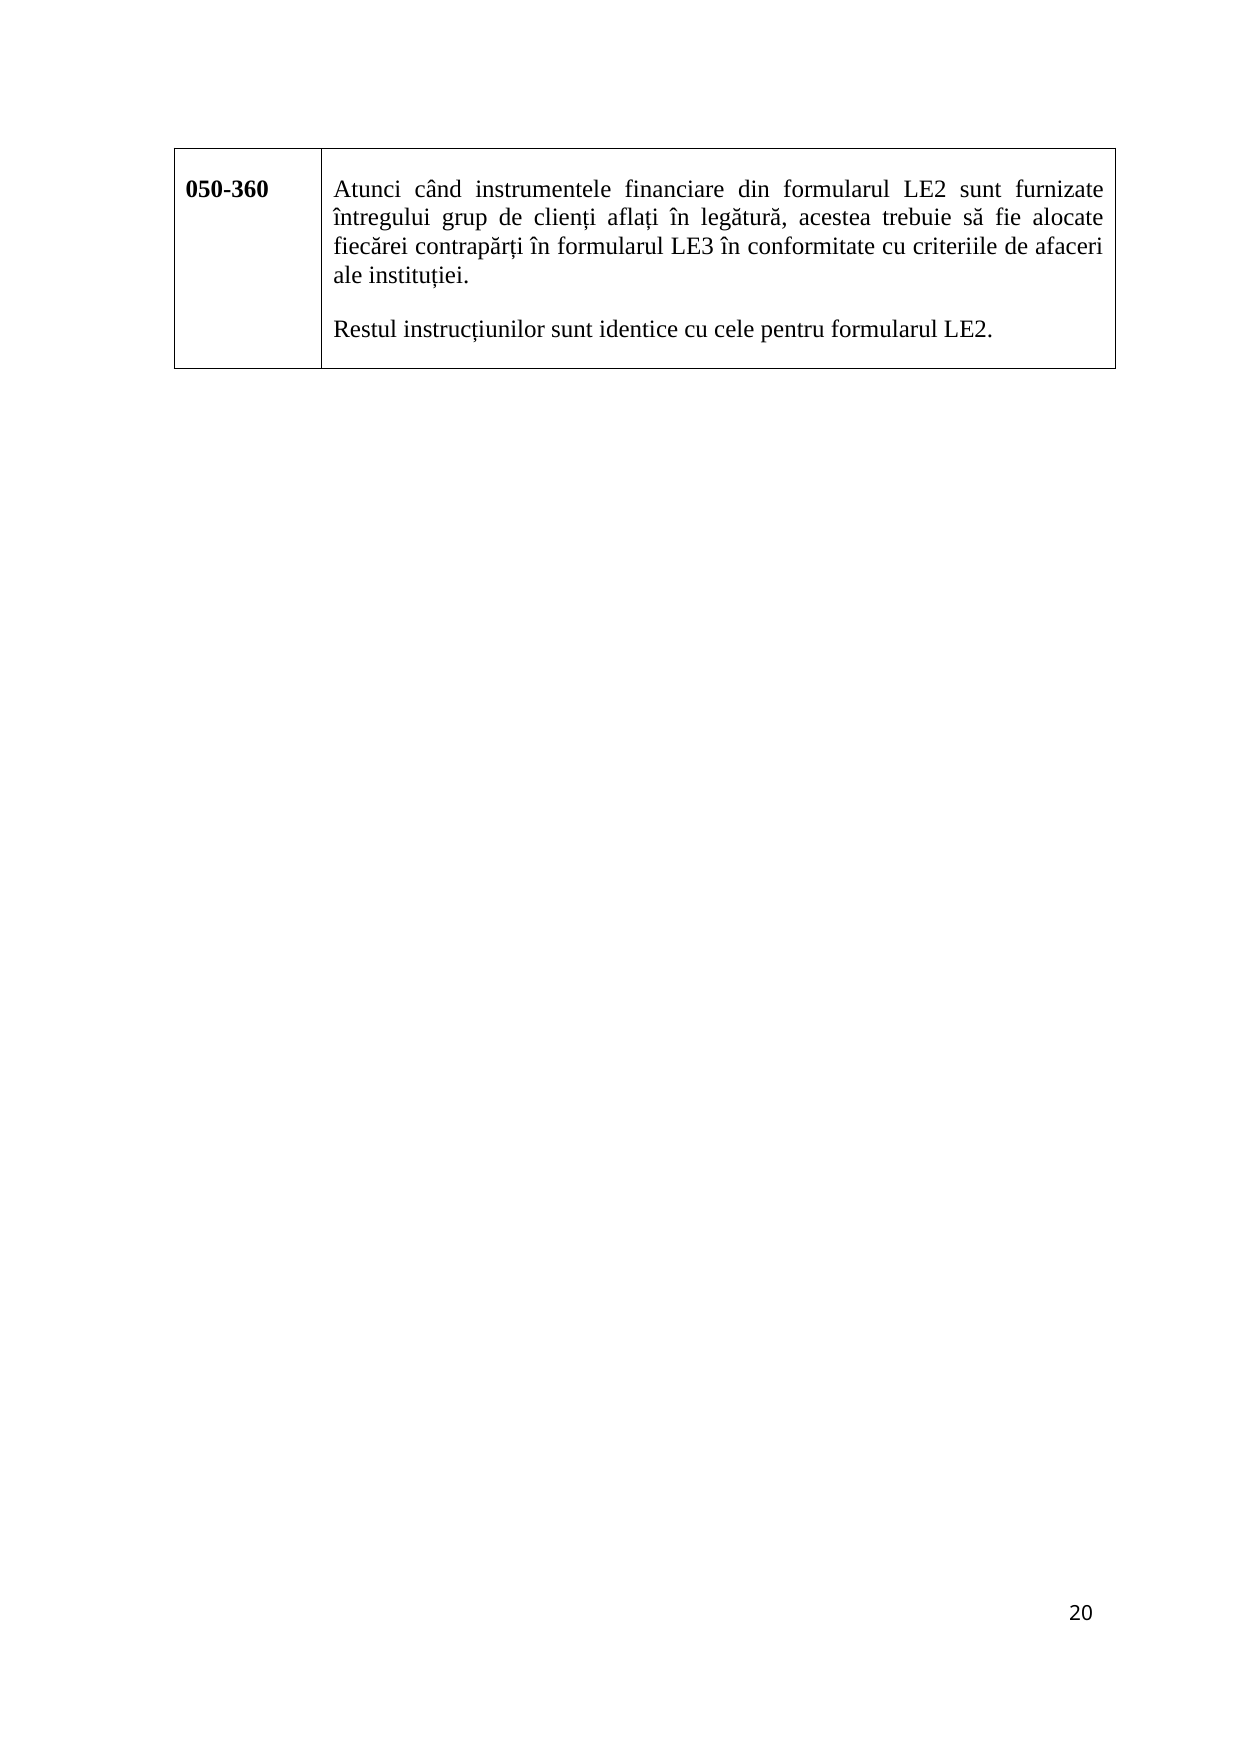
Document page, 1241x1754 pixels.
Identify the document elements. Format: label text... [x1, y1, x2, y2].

table_cell 050-360 [175, 149, 321, 367]
table_cell Atunci când instrumentele financiare din formularul LE2 sunt furnizate întregului grup de clienți aflați în legătură, acestea trebuie să fie alocate fiecărei contrapărți în formularul LE3 în conformitate cu criteriile de afaceri ale instituției. Restul instrucțiunilor sunt identice cu cele pentru formularul LE2. [322, 149, 1115, 367]
